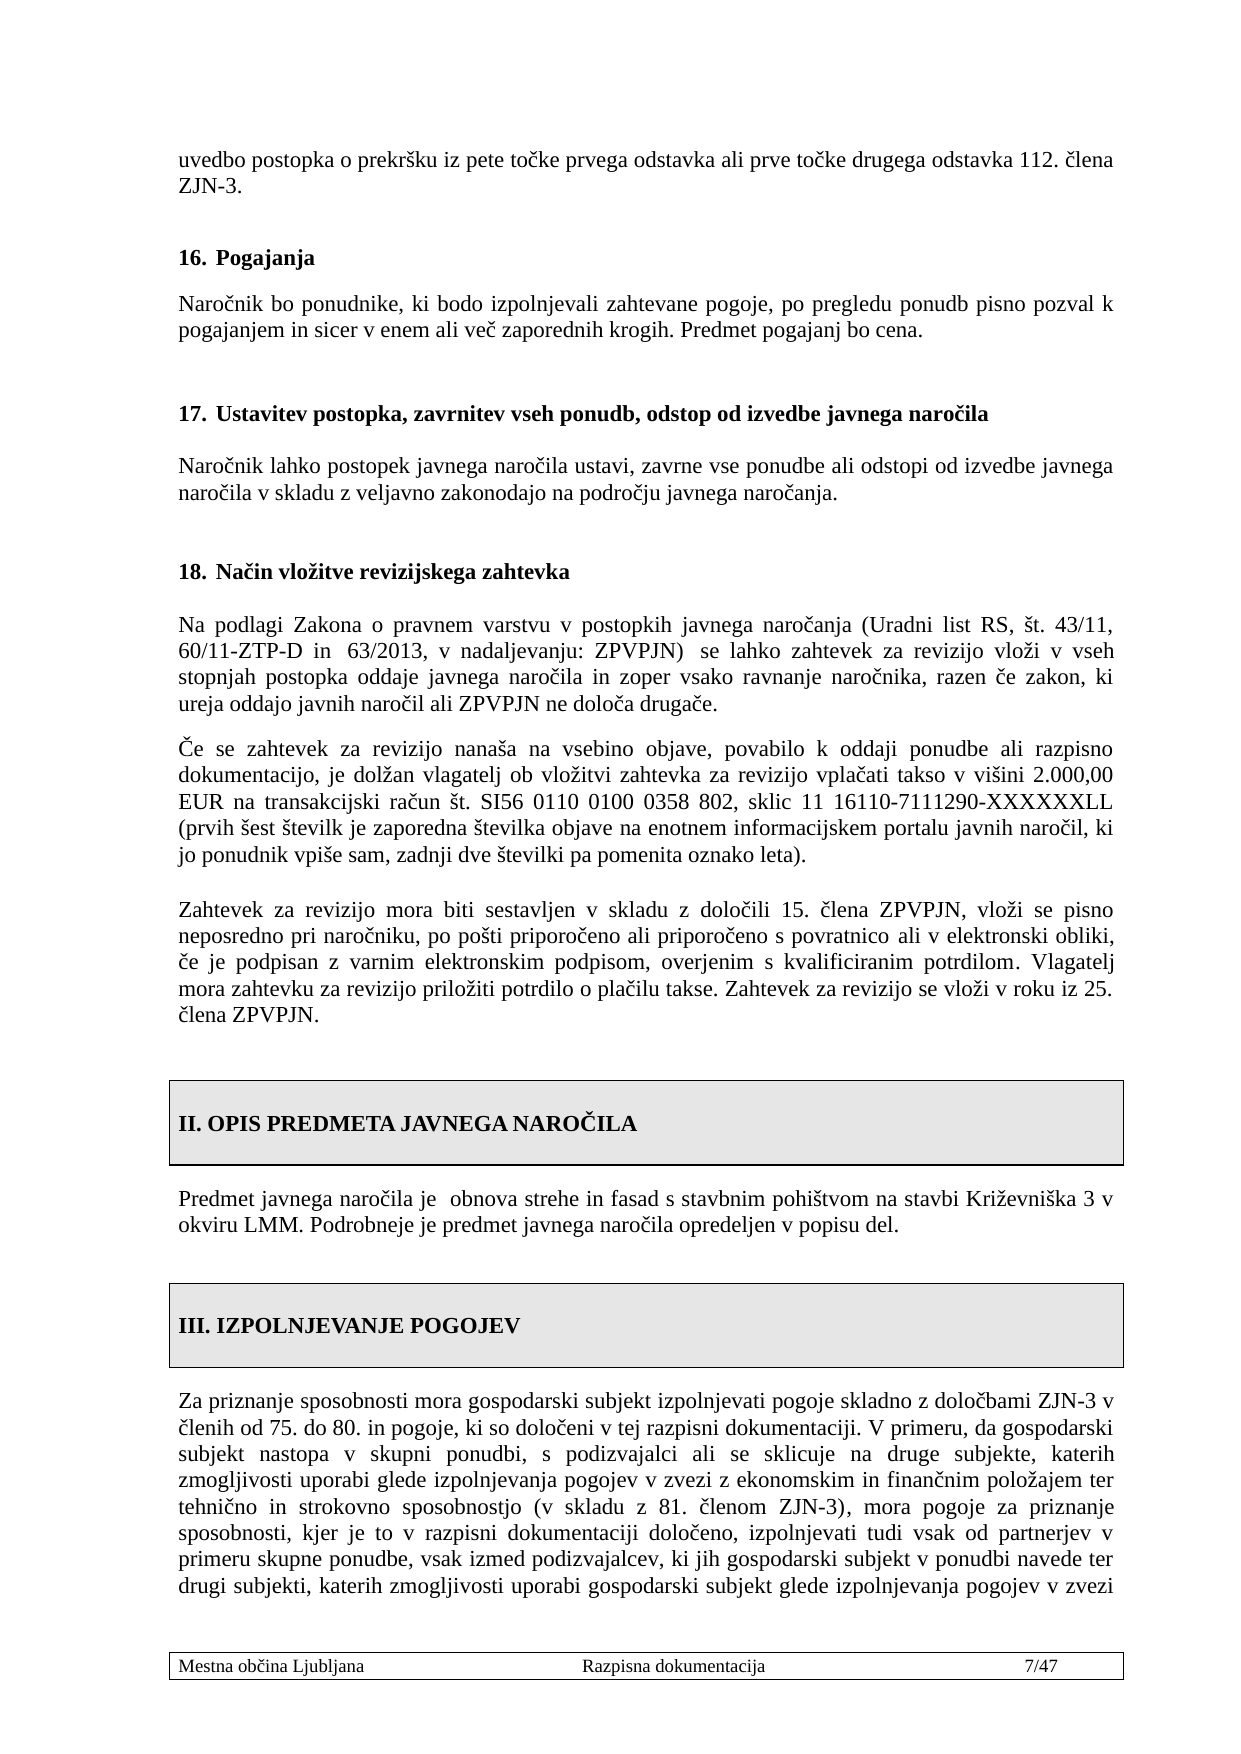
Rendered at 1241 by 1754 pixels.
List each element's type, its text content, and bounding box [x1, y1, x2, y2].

text Če se zahtevek za revizijo nanaša na vsebino objave, povabilo k oddaji ponudbe ali razpisno dokumentacijo, je dolžan vlagatelj ob vložitvi zahtevka za revizijo vplačati takso v višini 2.000,00 EUR na transakcijski račun št. SI56 0110 0100 0358 802, sklic 11 16110-7111290-XXXXXXLL (prvih šest številk je zaporedna številka objave na enotnem informacijskem portalu javnih naročil, ki jo ponudnik vpiše sam, zadnji dve številki pa pomenita oznako leta). [178, 735, 1115, 867]
text Predmet javnega naročila je obnova strehe in fasad s stavbnim pohištvom na stavbi Križevniška 3 v okviru LMM. Podrobneje je predmet javnega naročila opredeljen v popisu del. [178, 1185, 1115, 1237]
list Ustavitev postopka, zavrnitev vseh ponudb, odstop od izvedbe javnega naročila [178, 400, 1115, 426]
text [178, 146, 1115, 198]
list II. OPIS PREDMETA JAVNEGA NAROČILA [170, 1107, 1123, 1133]
list Pogajanja [178, 244, 1115, 270]
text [178, 1387, 1115, 1598]
text Na podlagi Zakona o pravnem varstvu v postopkih javnega naročanja (Uradni list RS, št. 43/11, 60/11-ZTP-D in 63/2013, v nadaljevanju: ZPVPJN) se lahko zahtevek za revizijo vloži v vseh stopnjah postopka oddaje javnega naročila in zoper vsako ravnanje naročnika, razen če zakon, ki ureja oddajo javnih naročil ali ZPVPJN ne določa drugače. [178, 611, 1115, 716]
list Način vložitve revizijskega zahtevka [178, 558, 1115, 584]
text Zahtevek za revizijo mora biti sestavljen v skladu z določili 15. člena ZPVPJN, vloži se pisno neposredno pri naročniku, po pošti priporočeno ali priporočeno s povratnico ali v elektronski obliki, če je podpisan z varnim elektronskim podpisom, overjenim s kvalificiranim potrdilom. Vlagatelj mora zahtevku za revizijo priložiti potrdilo o plačilu takse. Zahtevek za revizijo se vloži v roku iz 25. člena ZPVPJN. [178, 896, 1115, 1027]
list III. IZPOLNJEVANJE POGOJEV [170, 1309, 1123, 1336]
text Naročnik bo ponudnike, ki bodo izpolnjevali zahtevane pogoje, po pregledu ponudb pisno pozval k pogajanjem in sicer v enem ali več zaporednih krogih. Predmet pogajanj bo cena. [178, 289, 1115, 342]
text Naročnik lahko postopek javnega naročila ustavi, zavrne vse ponudbe ali odstopi od izvedbe javnega naročila v skladu z veljavno zakonodajo na področju javnega naročanja. [178, 452, 1115, 505]
